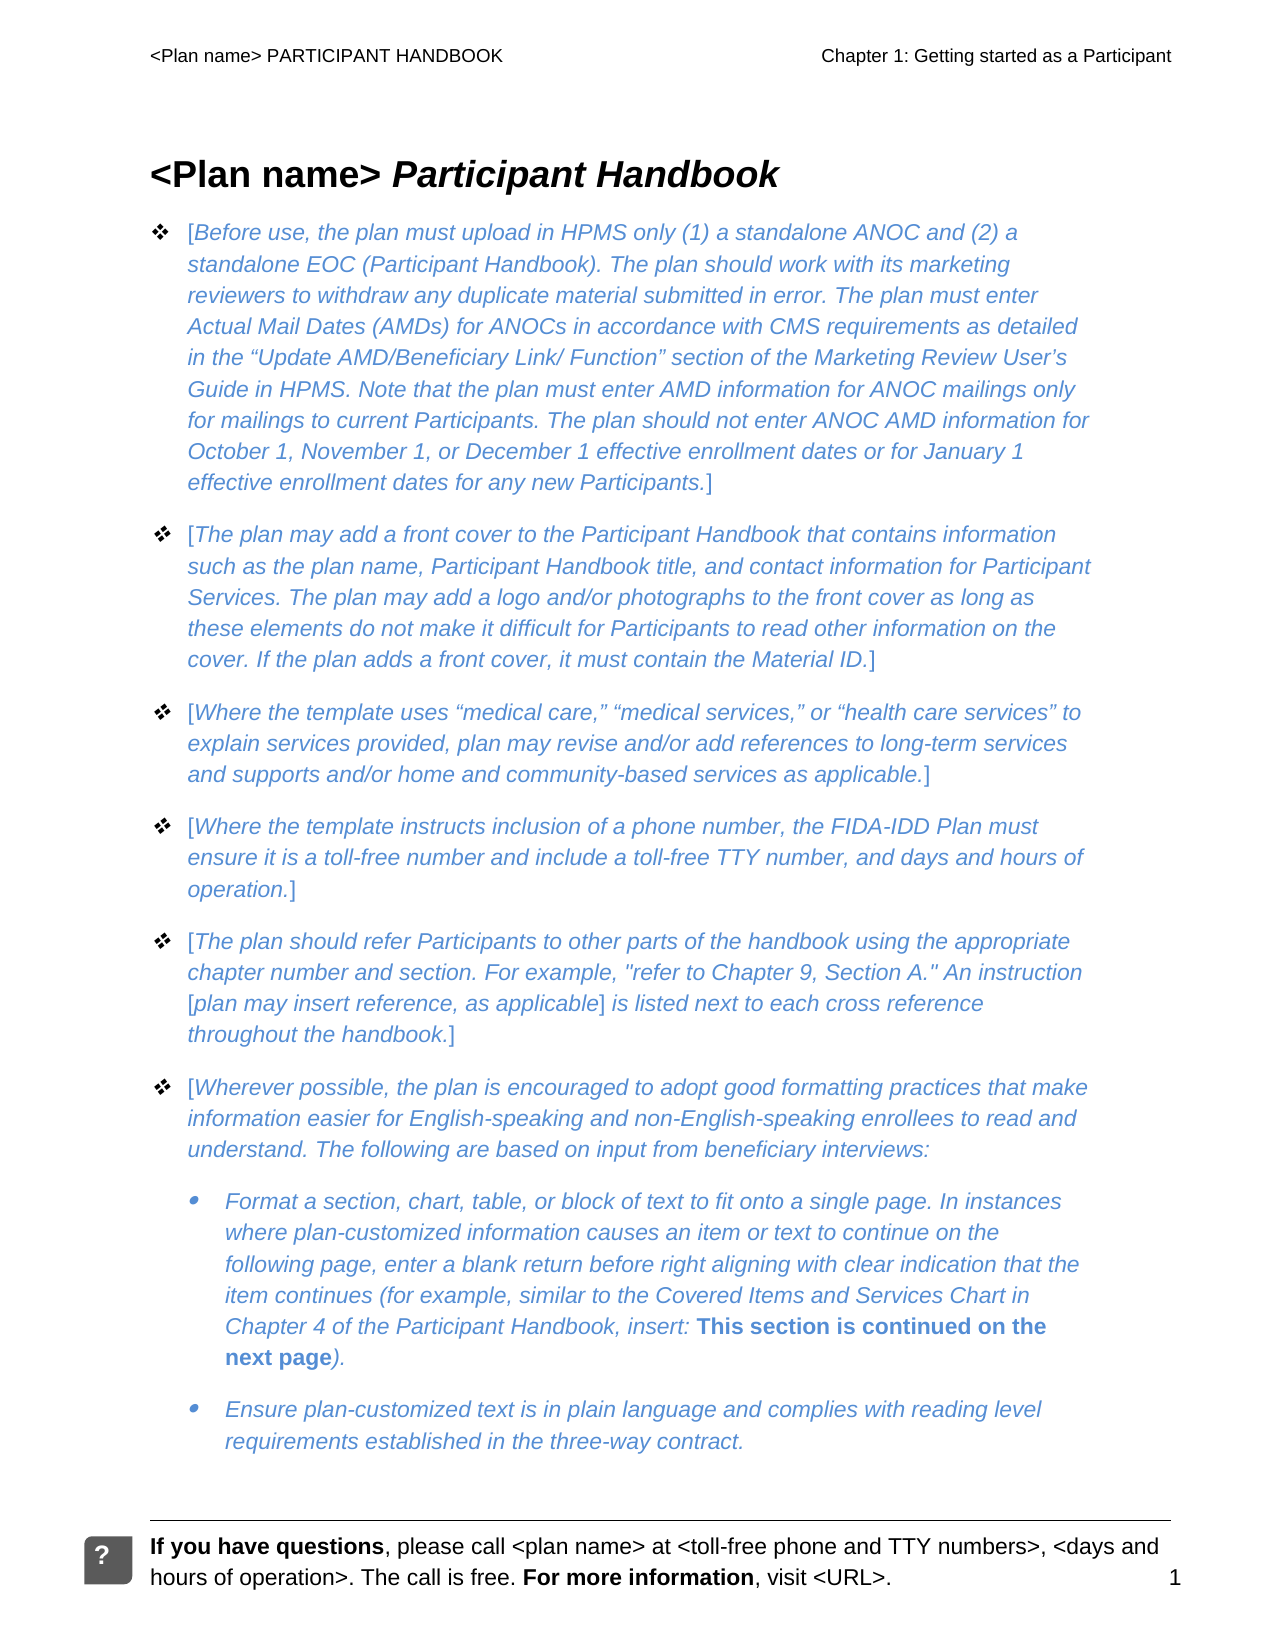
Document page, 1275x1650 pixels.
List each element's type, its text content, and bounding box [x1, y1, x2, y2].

list [Where the template instructs inclusion of a phone number, the FIDA-IDD Plan must ensure it is a toll-free number and include a toll-free TTY number, and days and hours of operation.] [150, 809, 1096, 903]
list Format a section, chart, table, or block of text to fit onto a single page. In instances where plan-customized information causes an item or text to continue on the following page, enter a blank return before right aligning with clear indication that the item continues (for example, similar to the Covered Items and Services Chart in Chapter 4 of the Participant Handbook, insert: This section is continued on the next page). [187, 1184, 1096, 1372]
list [Wherever possible, the plan is encouraged to adopt good formatting practices that make information easier for English-speaking and non-English-speaking enrollees to read and understand. The following are based on input from beneficiary interviews: [150, 1070, 1096, 1164]
list [Where the template uses “medical care,” “medical services,” or “health care services” to explain services provided, plan may revise and/or add references to long-term services and supports and/or home and community-based services as applicable.] [150, 695, 1096, 789]
list Ensure plan-customized text is in plain language and complies with reading level requirements established in the three-way contract. [187, 1393, 1096, 1455]
list [The plan may add a front cover to the Participant Handbook that contains information such as the plan name, Participant Handbook title, and contact information for Participant Services. The plan may add a logo and/or photographs to the front cover as long as these elements do not make it difficult for Participants to read other information on the cover. If the plan adds a front cover, it must contain the Material ID.] [150, 518, 1096, 674]
list [The plan should refer Participants to other parts of the handbook using the appropriate chapter number and section. For example, "refer to Chapter 9, Section A." An instruction [plan may insert reference, as applicable] is listed next to each cross reference throughout the handbook.] [150, 924, 1096, 1049]
title <Plan name> Participant Handbook [150, 157, 1171, 195]
list [Before use, the plan must upload in HPMS only (1) a standalone ANOC and (2) a standalone EOC (Participant Handbook). The plan should work with its marketing reviewers to withdraw any duplicate material submitted in error. The plan must enter Actual Mail Dates (AMDs) for ANOCs in accordance with CMS requirements as detailed in the “Update AMD/Beneficiary Link/ Function” section of the Marketing Review User’s Guide in HPMS. Note that the plan must enter AMD information for ANOC mailings only for mailings to current Participants. The plan should not enter ANOC AMD information for October 1, November 1, or December 1 effective enrollment dates or for January 1 effective enrollment dates for any new Participants.] [150, 216, 1096, 497]
